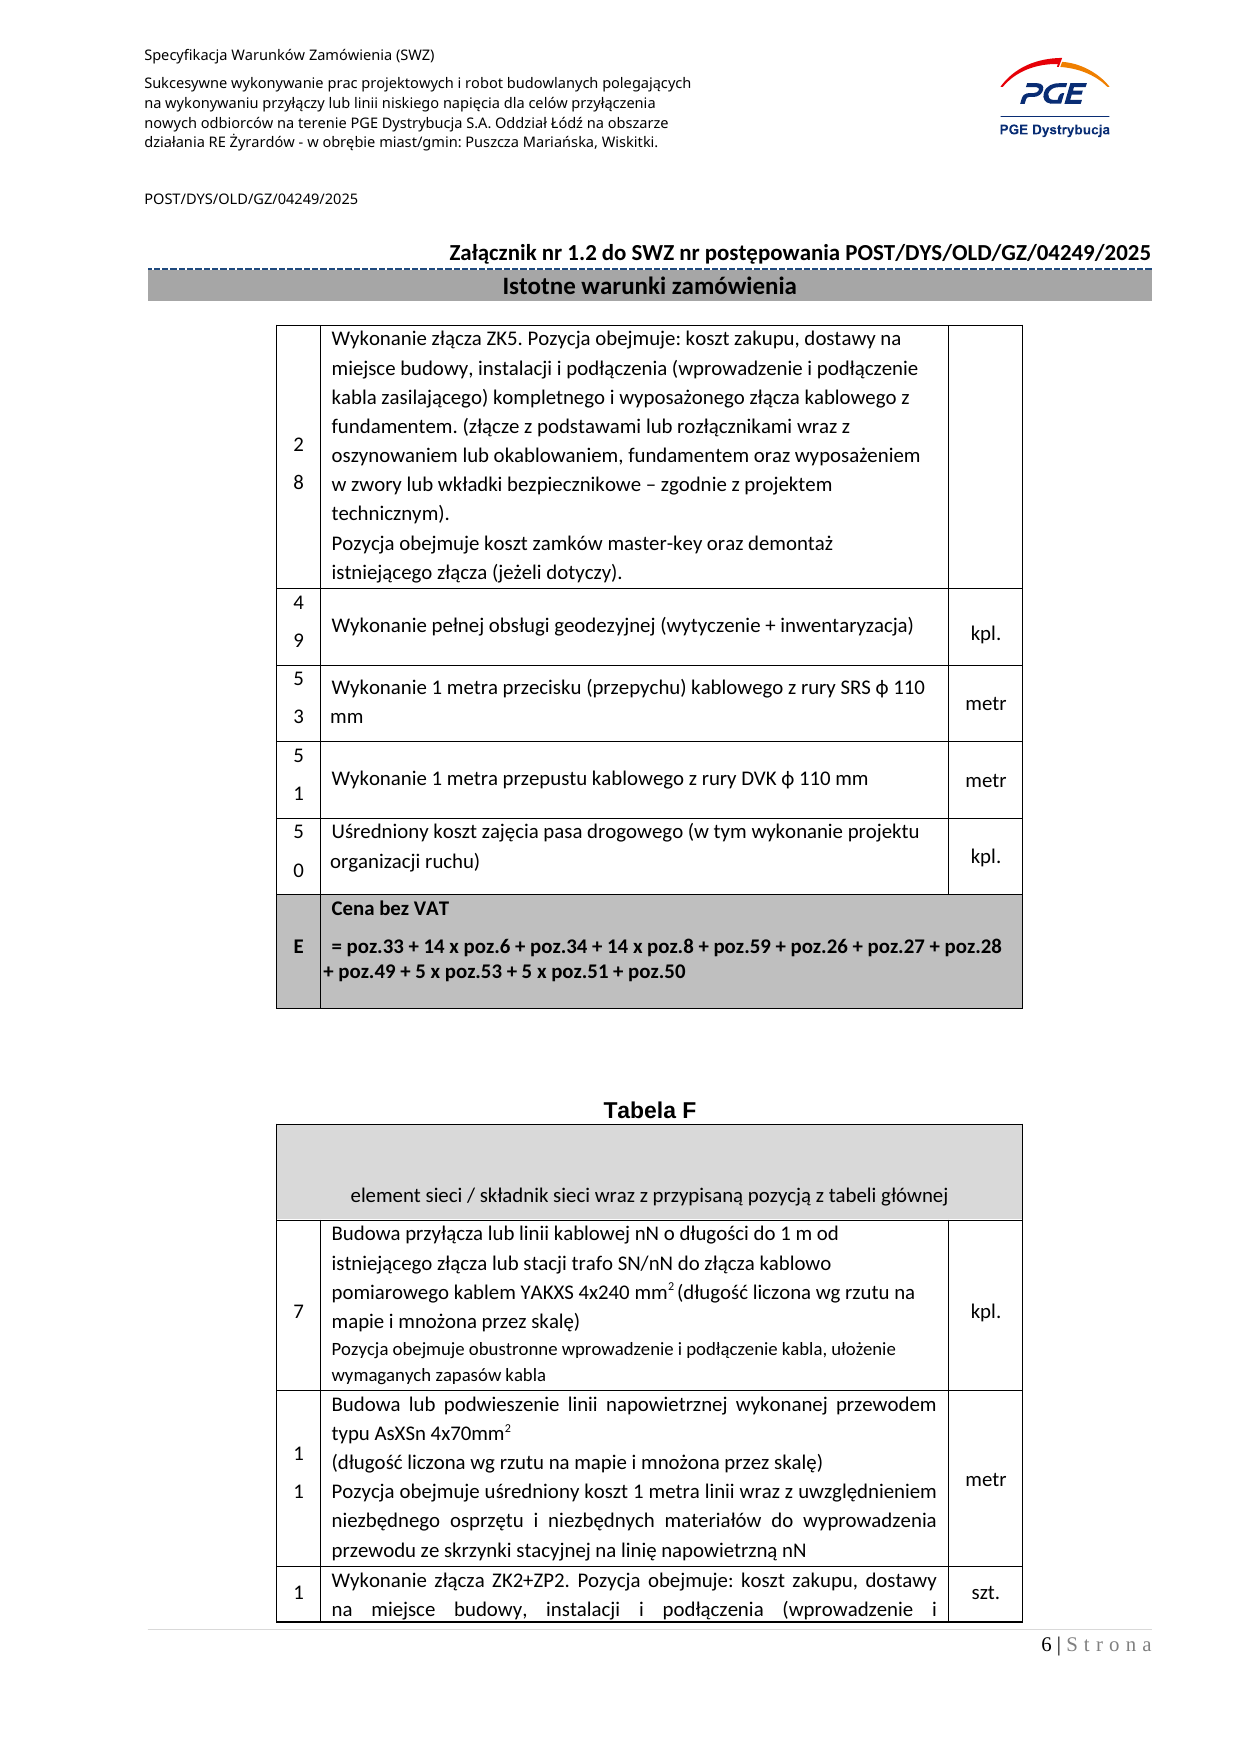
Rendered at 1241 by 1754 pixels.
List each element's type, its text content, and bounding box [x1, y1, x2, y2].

table_cell 51 [277, 742, 320, 818]
table_cell 49 [277, 589, 320, 664]
table_cell 28 [277, 326, 320, 588]
table_cell 11 [277, 1391, 320, 1566]
table_header element sieci / składnik sieci wraz z przypisaną pozycją z tabeli głównej [277, 1125, 1022, 1219]
table_cell szt. [949, 1567, 1022, 1621]
table_cell kpl. [949, 589, 1022, 664]
table_cell kpl. [949, 1221, 1022, 1390]
table_cell Budowa przyłącza lub linii kablowej nN o długości do 1 m od istniejącego złącza lub stacji trafo SN/nN do złącza kablowo pomiarowego kablem YAKXS 4x240 mm2 (długość liczona wg rzutu na mapie i mnożona przez skalę) Pozycja obejmuje obustronne wprowadzenie i podłączenie kabla, ułożenie wymaganych zapasów kabla [321, 1221, 948, 1390]
table_cell [949, 326, 1022, 588]
table_cell Wykonanie złącza ZK5. Pozycja obejmuje: koszt zakupu, dostawy na miejsce budowy, instalacji i podłączenia (wprowadzenie i podłączenie kabla zasilającego) kompletnego i wyposażonego złącza kablowego z fundamentem. (złącze z podstawami lub rozłącznikami wraz z oszynowaniem lub okablowaniem, fundamentem oraz wyposażeniem w zwory lub wkładki bezpiecznikowe – zgodnie z projektem technicznym). Pozycja obejmuje koszt zamków master-key oraz demontaż istniejącego złącza (jeżeli dotyczy). [321, 326, 948, 588]
table_cell metr [949, 1391, 1022, 1566]
table_cell kpl. [949, 819, 1022, 894]
table_cell Cena bez VAT = poz.33 + 14 x poz.6 + poz.34 + 14 x poz.8 + poz.59 + poz.26 + poz.27 + poz.28 + poz.49 + 5 x poz.53 + 5 x poz.51 + poz.50 [321, 895, 1022, 1008]
text Tabela F [148, 1097, 1152, 1123]
table_cell Budowa lub podwieszenie linii napowietrznej wykonanej przewodem typu AsXSn 4x70mm2 (długość liczona wg rzutu na mapie i mnożona przez skalę) Pozycja obejmuje uśredniony koszt 1 metra linii wraz z uwzględnieniem niezbędnego osprzętu i niezbędnych materiałów do wyprowadzenia przewodu ze skrzynki stacyjnej na linię napowietrzną nN [321, 1391, 948, 1566]
table_cell metr [949, 666, 1022, 741]
table_cell 14 [277, 1567, 320, 1621]
table_cell 7 [277, 1221, 320, 1390]
table_cell Wykonanie 1 metra przecisku (przepychu) kablowego z rury SRS ф 110 mm [321, 666, 948, 741]
table_cell metr [949, 742, 1022, 818]
table_cell 50 [277, 819, 320, 894]
table_cell Wykonanie 1 metra przepustu kablowego z rury DVK ф 110 mm [321, 742, 948, 818]
table_cell E [277, 895, 320, 1008]
table_cell Wykonanie pełnej obsługi geodezyjnej (wytyczenie + inwentaryzacja) [321, 589, 948, 664]
table_cell 53 [277, 666, 320, 741]
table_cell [321, 1567, 948, 1621]
table_cell Uśredniony koszt zajęcia pasa drogowego (w tym wykonanie projektu organizacji ruchu) [321, 819, 948, 894]
